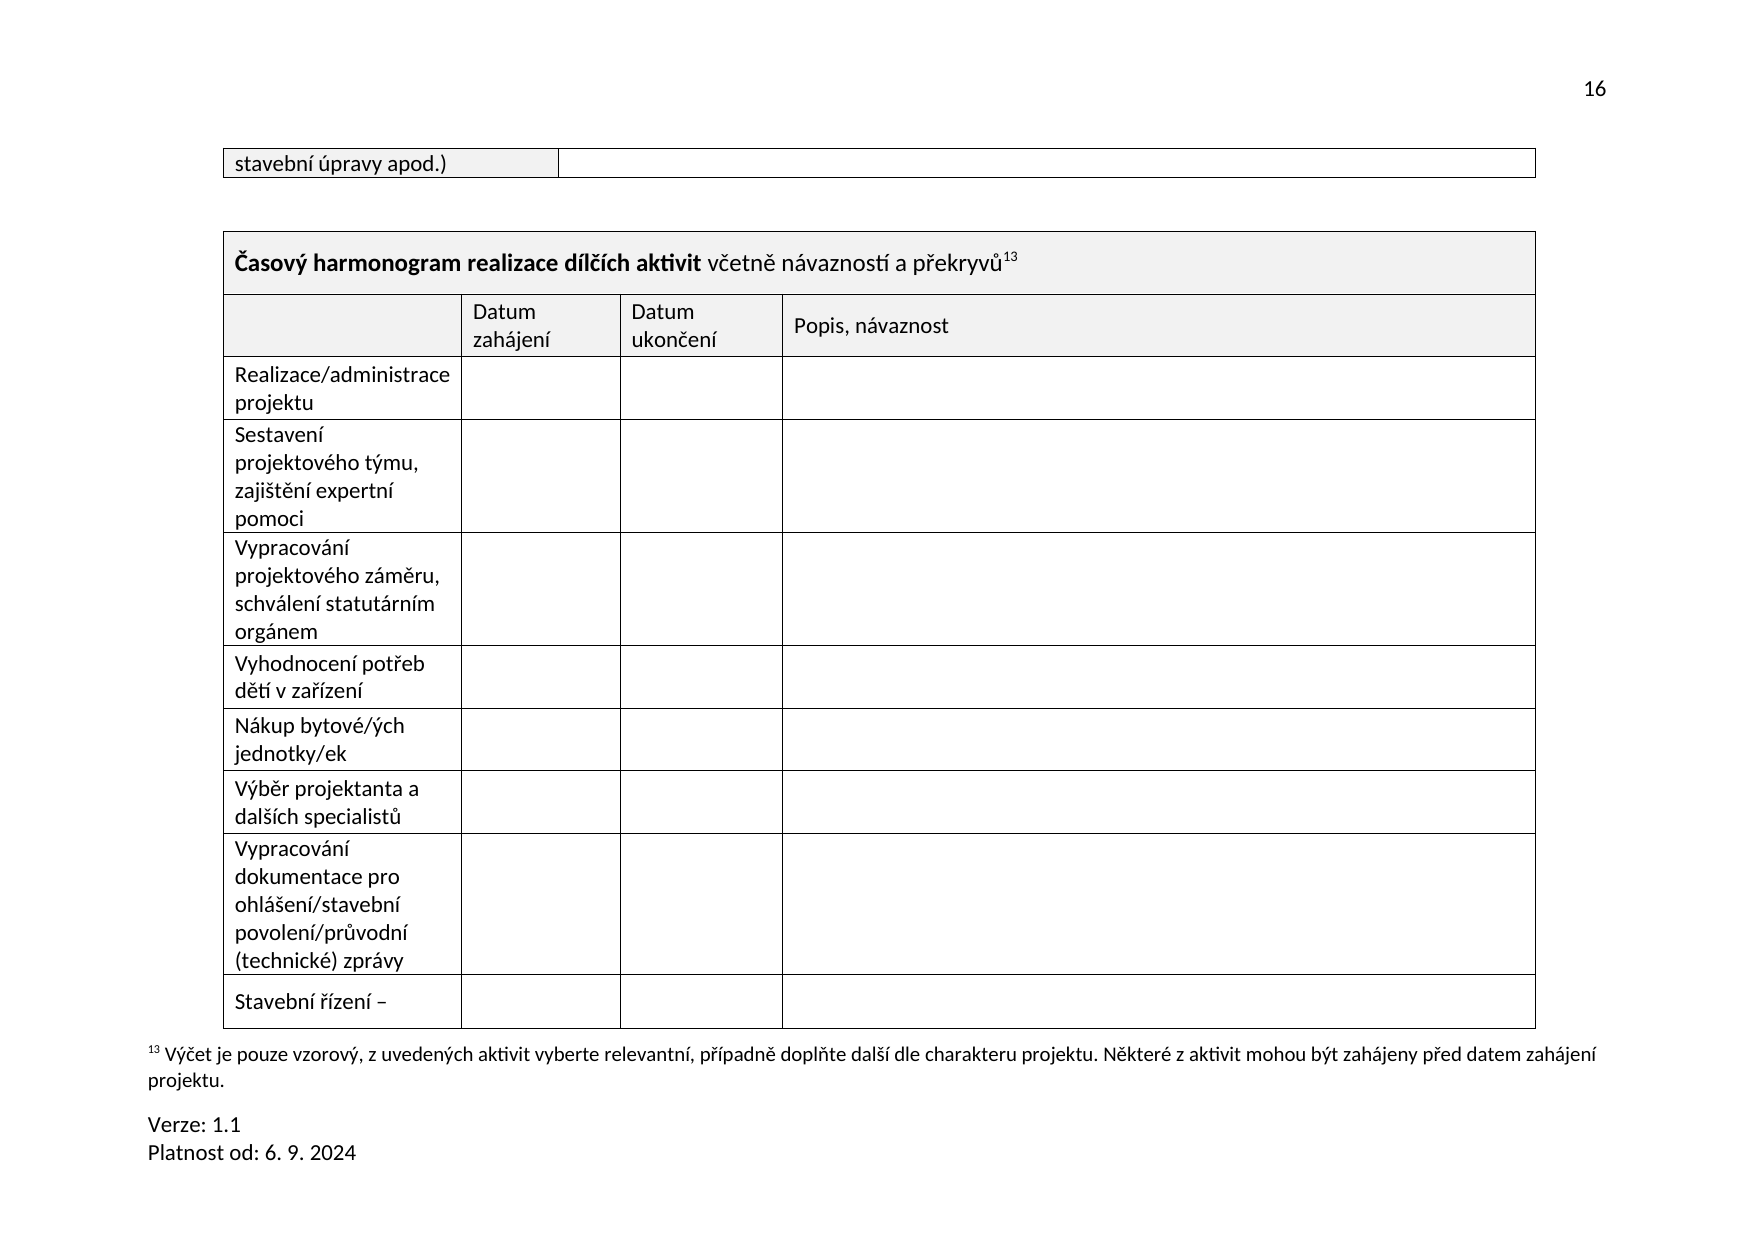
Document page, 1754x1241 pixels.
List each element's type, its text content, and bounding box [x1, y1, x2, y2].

table_cell [462, 975, 620, 1028]
table_header Časový harmonogram realizace dílčích aktivit včetně návazností a překryvů [224, 232, 1535, 293]
table_cell Výběr projektanta a dalších specialistů [224, 771, 461, 833]
table_cell [783, 975, 1535, 1028]
table_cell [621, 834, 782, 974]
table_cell [621, 646, 782, 707]
table_cell [783, 709, 1535, 770]
table_cell [462, 533, 620, 645]
table_cell [462, 771, 620, 833]
table_cell Sestavení projektového týmu, zajištění expertní pomoci [224, 420, 461, 532]
table_cell [783, 357, 1535, 419]
table_cell [783, 533, 1535, 645]
table_cell Vypracování dokumentace pro ohlášení/stavební povolení/průvodní (technické) zprávy [224, 834, 461, 974]
table_cell [783, 646, 1535, 707]
table_cell [783, 834, 1535, 974]
table_cell [621, 771, 782, 833]
table_cell [621, 975, 782, 1028]
table_cell [621, 533, 782, 645]
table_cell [224, 975, 461, 1028]
table_cell [621, 709, 782, 770]
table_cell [559, 149, 1535, 177]
table_cell [462, 420, 620, 532]
table_cell [462, 357, 620, 419]
table_cell [462, 646, 620, 707]
table_cell Vyhodnocení potřeb dětí v zařízení [224, 646, 461, 707]
table_cell Vypracování projektového záměru, schválení statutárním orgánem [224, 533, 461, 645]
table_cell [783, 771, 1535, 833]
table_cell Popis, návaznost [783, 295, 1535, 356]
table_cell [621, 357, 782, 419]
table_cell [224, 295, 461, 356]
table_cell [224, 149, 558, 177]
table_cell Datum ukončení [621, 295, 782, 356]
table_cell [462, 834, 620, 974]
table_cell Nákup bytové/ých jednotky/ek [224, 709, 461, 770]
table_cell [462, 709, 620, 770]
table_cell Realizace/administrace projektu [224, 357, 461, 419]
table_cell Datum zahájení [462, 295, 620, 356]
table_cell [621, 420, 782, 532]
table_cell [783, 420, 1535, 532]
